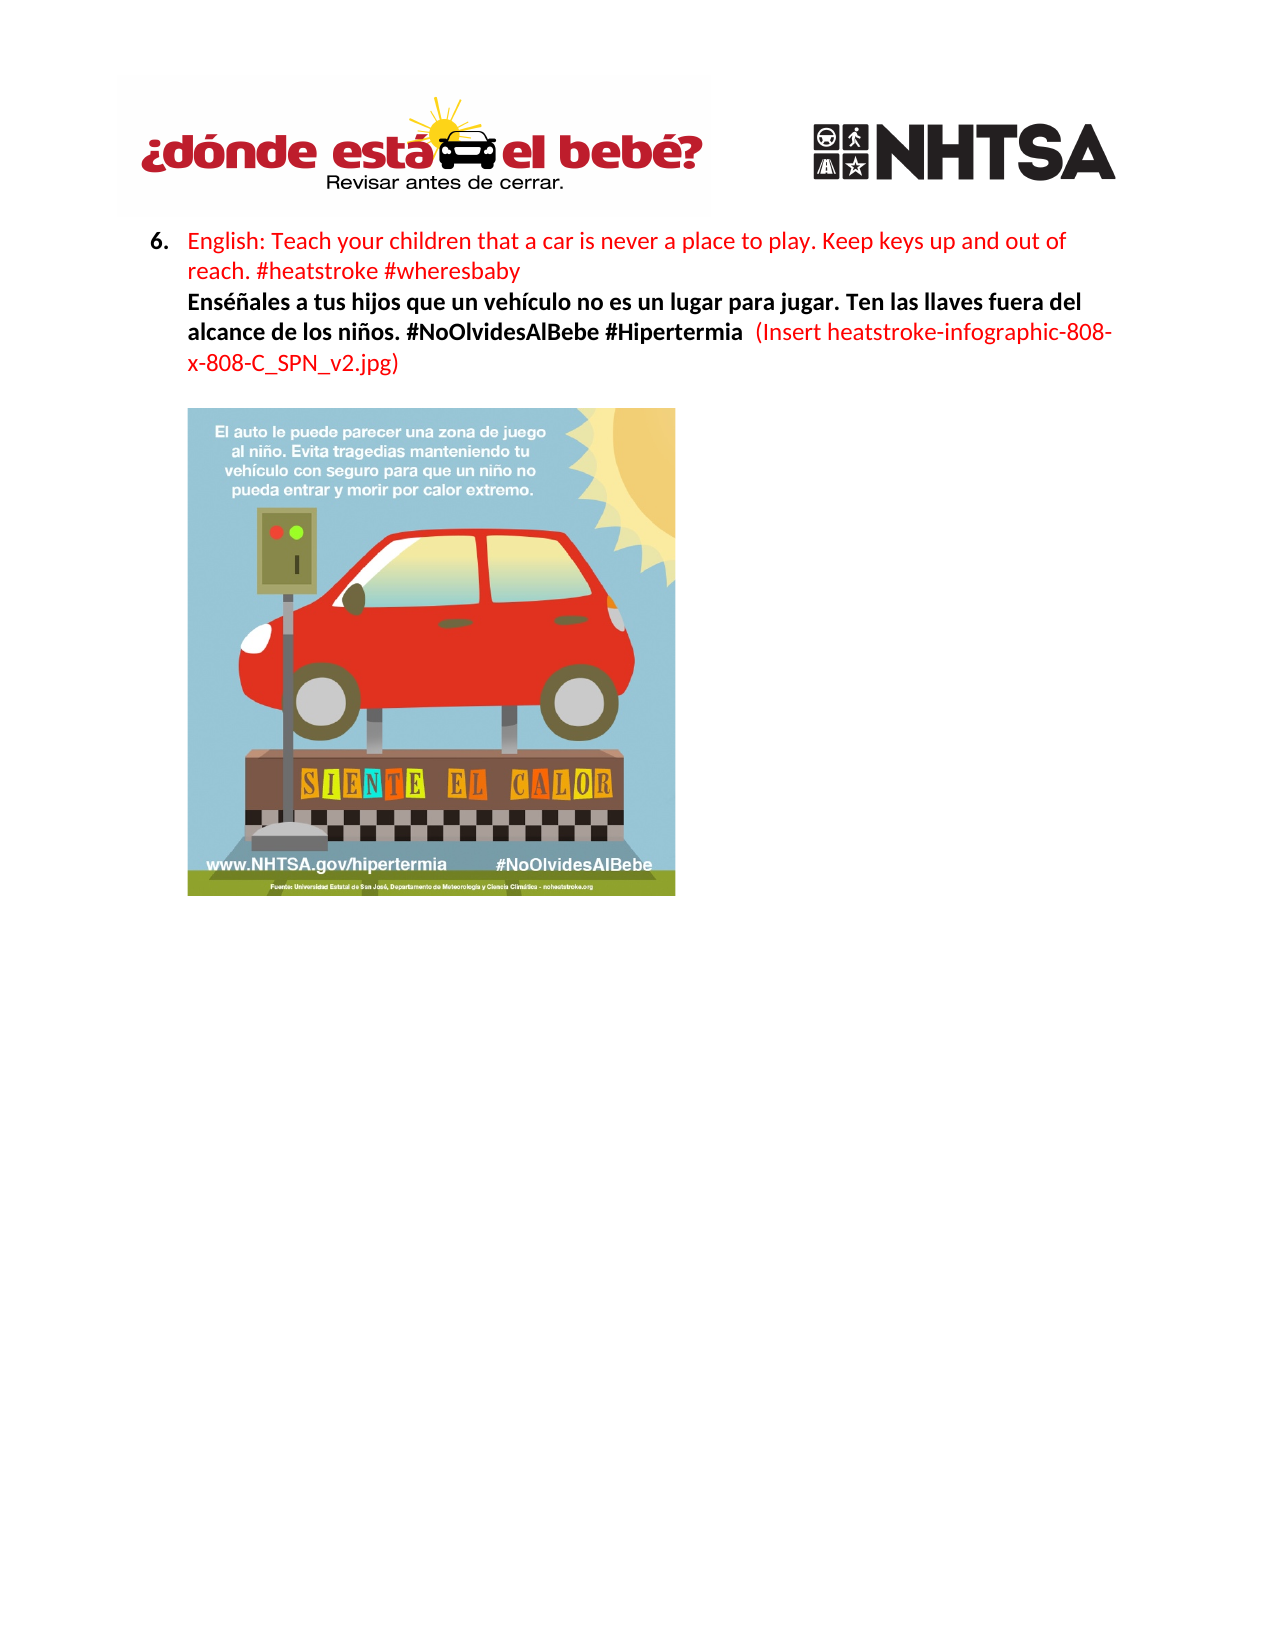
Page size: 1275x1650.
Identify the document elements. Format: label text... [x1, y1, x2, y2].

picture [812, 61, 1123, 225]
picture [116, 75, 712, 217]
picture [187, 408, 676, 896]
list English: Teach your children that a car is never a place to play. Keep keys up and out of reach. #heatstroke #wheresbaby [150, 225, 1125, 286]
list Enséñales a tus hijos que un vehículo no es un lugar para jugar. Ten las llaves fuera del alcance de los niños. #NoOlvidesAlBebe #Hipertermia (Insert heatstroke-infographic-808-x-808-C_SPN_v2.jpg) [187, 286, 1125, 378]
